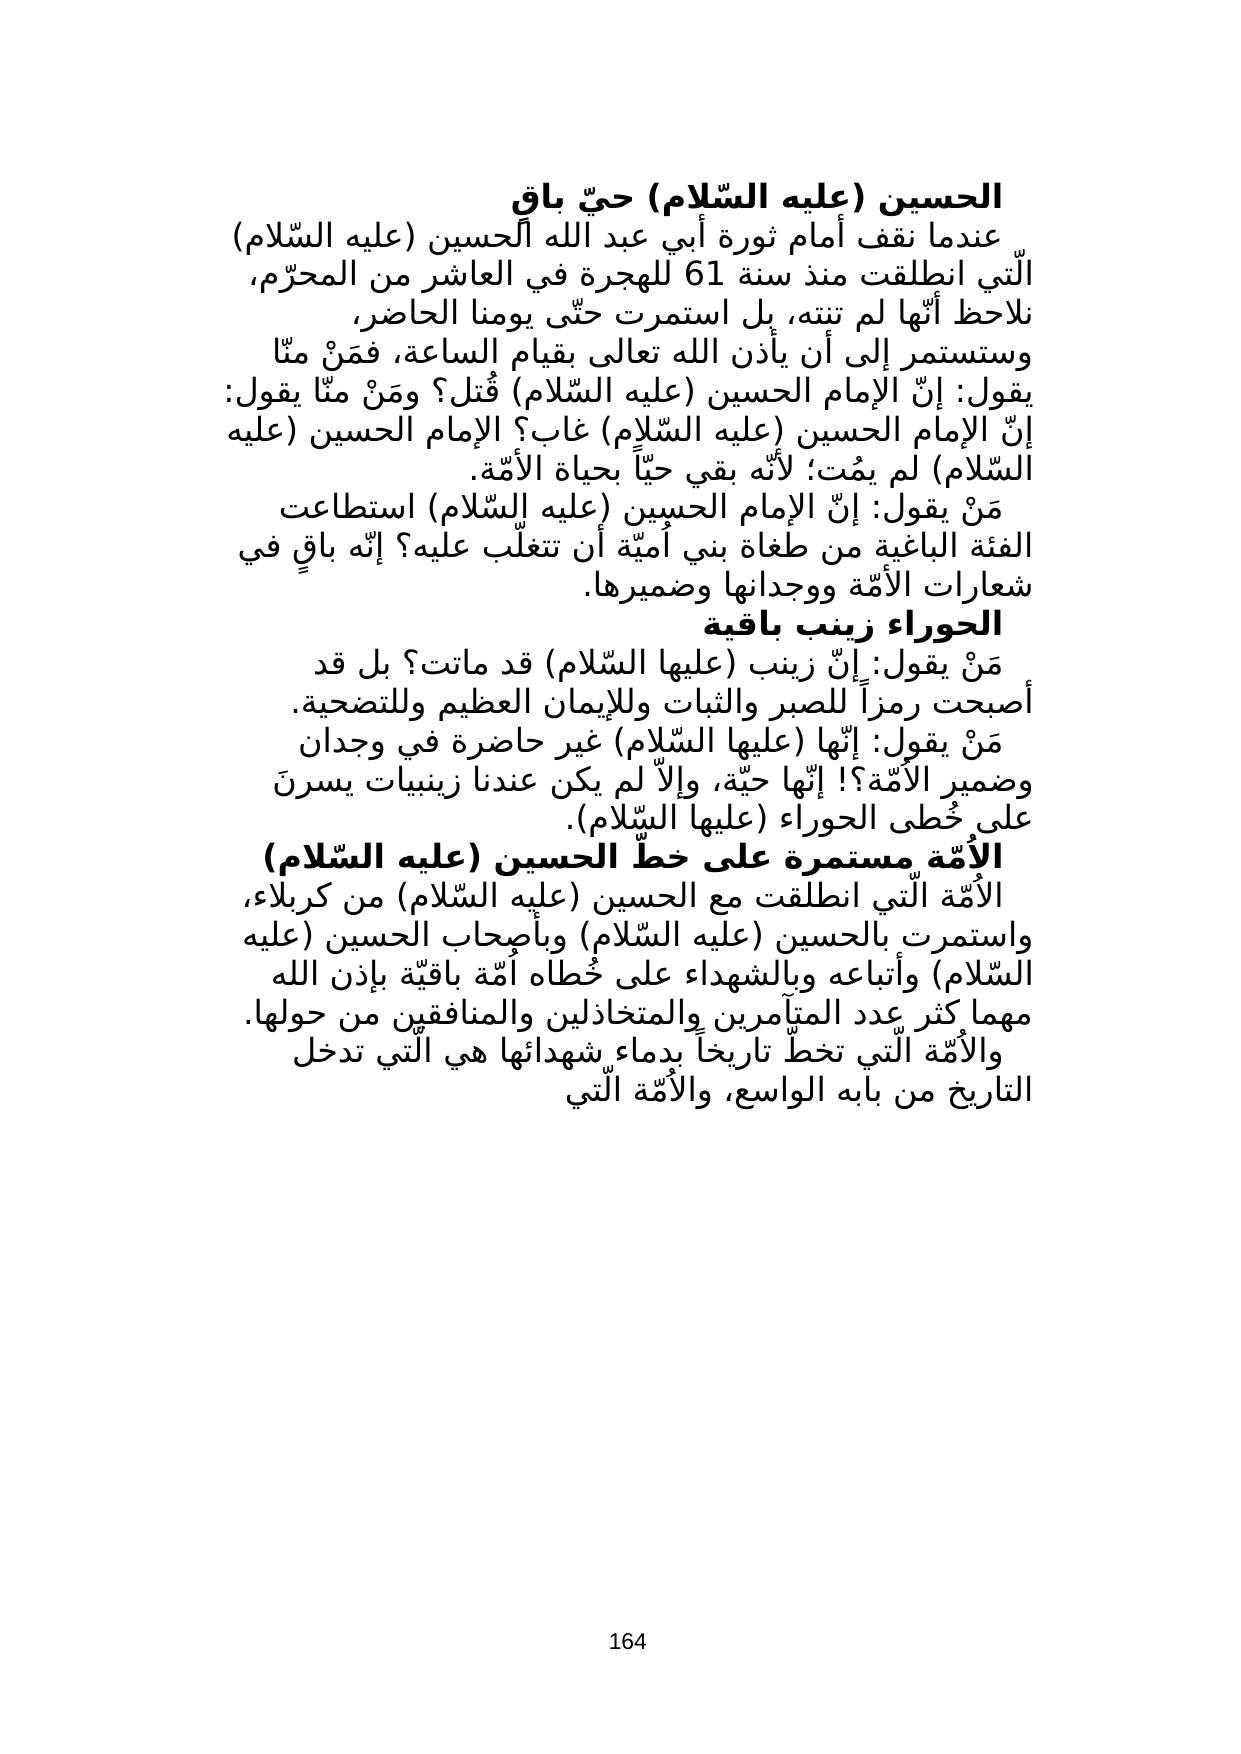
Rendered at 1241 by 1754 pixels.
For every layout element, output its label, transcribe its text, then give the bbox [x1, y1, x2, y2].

text الاُمّة مستمرة على خطّ الحسين (عليه السّلام) [222, 838, 1033, 877]
text عندما نقف أمام ثورة أبي عبد الله الحسين (عليه السّلام) الّتي انطلقت منذ سنة 61 للهجرة في العاشر من المحرّم، نلاحظ أنّها لم تنته، بل استمرت حتّى يومنا الحاضر، وستستمر إلى أن يأذن الله تعالى بقيام الساعة، فمَنْ منّا يقول: إنّ الإمام الحسين (عليه السّلام) قُتل؟ ومَنْ منّا يقول: إنّ الإمام الحسين (عليه السّلام) غاب؟ الإمام الحسين (عليه السّلام) لم يمُت؛ لأنّه بقي حيّاً بحياة الأمّة. [222, 216, 1033, 488]
text مَنْ يقول: إنّ زينب (عليها السّلام) قد ماتت؟ بل قد أصبحت رمزاً للصبر والثبات وللإيمان العظيم وللتضحية. [222, 643, 1033, 721]
text الحوراء زينب باقية [222, 604, 1033, 643]
text مَنْ يقول: إنّ الإمام الحسين (عليه السّلام) استطاعت الفئة الباغية من طغاة بني اُميّة أن تتغلّب عليه؟ إنّه باقٍ في شعارات الأمّة ووجدانها وضميرها. [222, 488, 1033, 604]
text الاُمّة الّتي انطلقت مع الحسين (عليه السّلام) من كربلاء، واستمرت بالحسين (عليه السّلام) وبأصحاب الحسين (عليه السّلام) وأتباعه وبالشهداء على خُطاه اُمّة باقيّة بإذن الله مهما كثر عدد المتآمرين والمتخاذلين والمنافقين من حولها. [222, 877, 1033, 1032]
text الحسين (عليه السّلام) حيّ باقٍ [222, 177, 1033, 216]
text مَنْ يقول: إنّها (عليها السّلام) غير حاضرة في وجدان وضمير الاُمّة؟! إنّها حيّة، وإلاّ لم يكن عندنا زينبيات يسرنَ على خُطى الحوراء (عليها السّلام). [222, 721, 1033, 838]
text والاُمّة الّتي تخطّ تاريخاً بدماء شهدائها هي الّتي تدخل التاريخ من بابه الواسع، والاُمّة الّتي [222, 1032, 1033, 1110]
